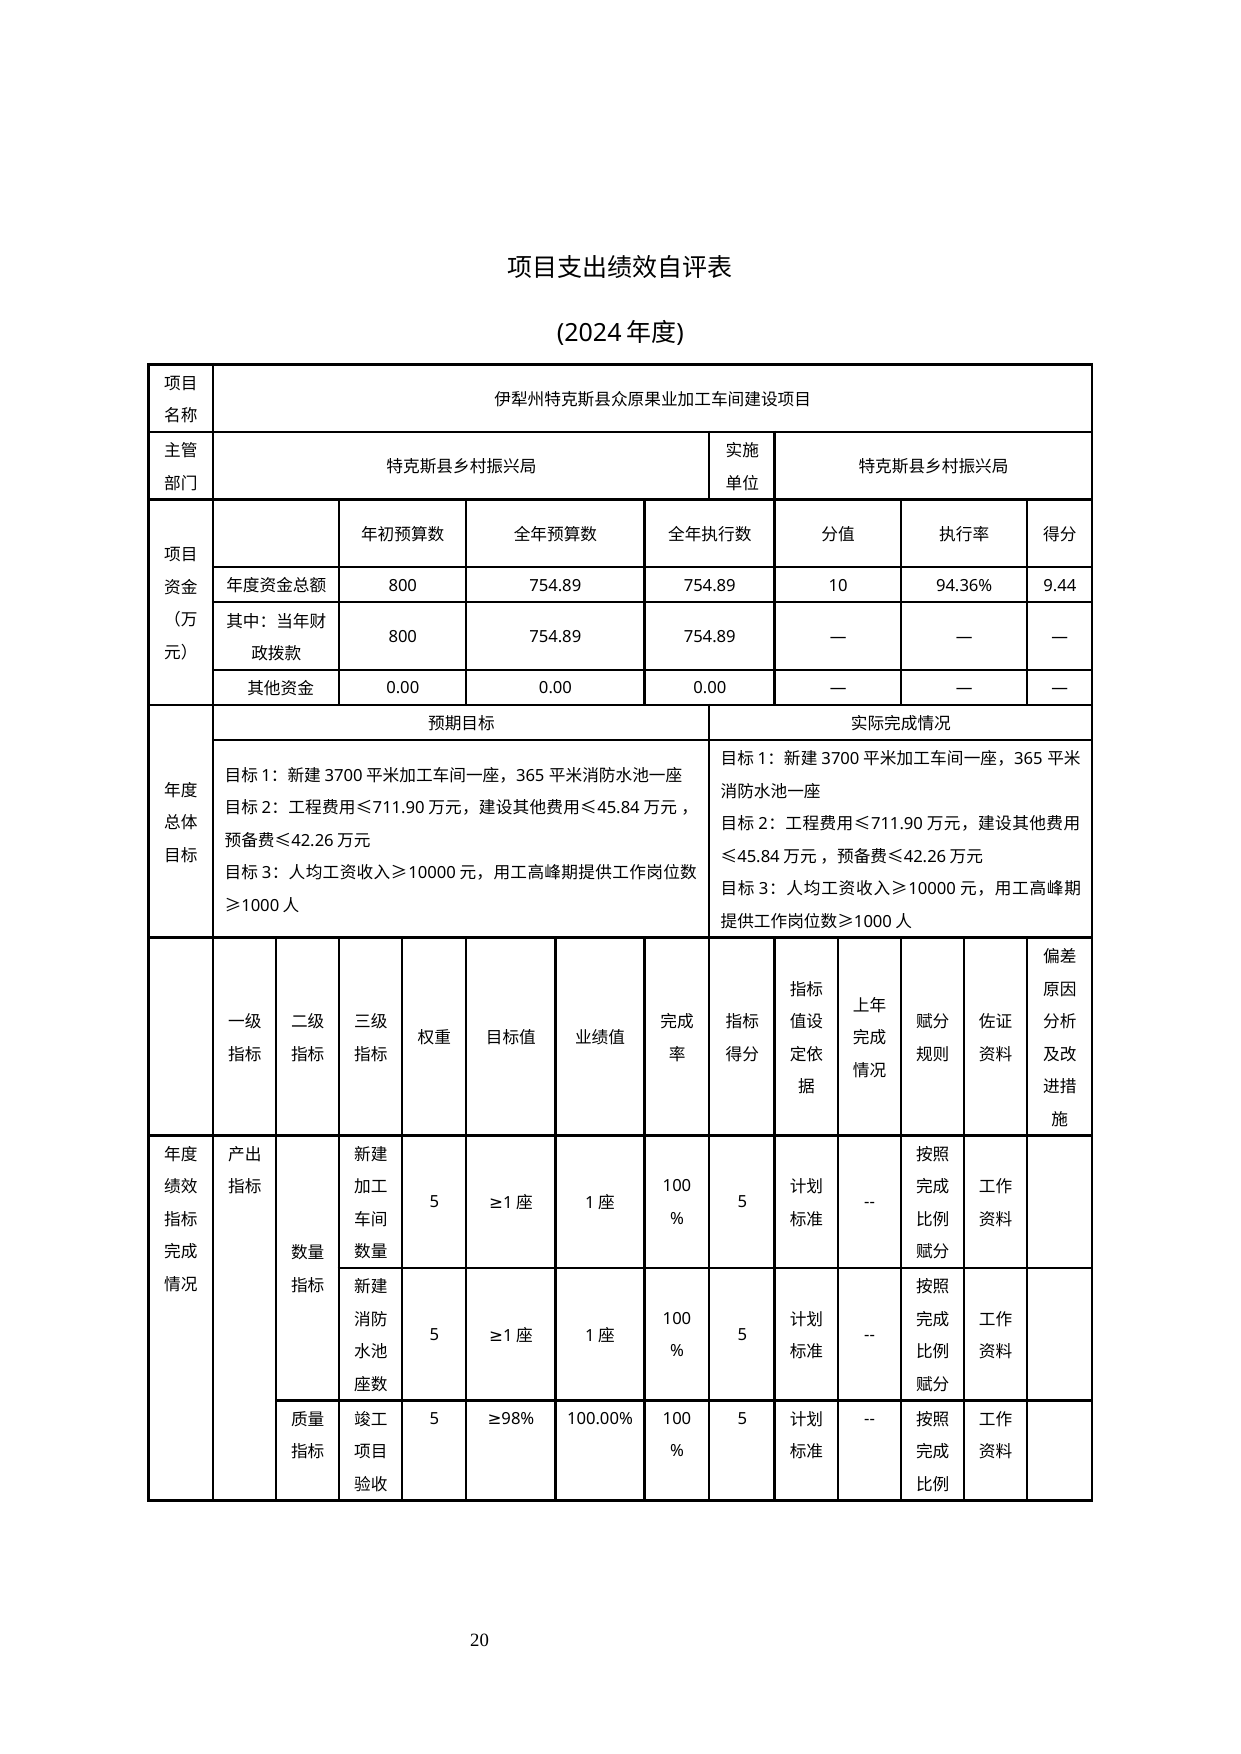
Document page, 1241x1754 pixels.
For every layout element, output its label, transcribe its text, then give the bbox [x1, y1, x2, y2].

table_cell — [902, 603, 1026, 668]
table_cell 按照完成比例赋分 [902, 1137, 963, 1266]
table_cell 100% [646, 1402, 708, 1499]
table_cell 5 [403, 1402, 465, 1499]
table_header 项目支出绩效自评表 [148, 233, 1092, 298]
table_cell 754.89 [467, 603, 643, 668]
table_cell 0.00 [340, 671, 465, 703]
table_cell 执行率 [902, 501, 1026, 566]
table_cell 工作资料 [965, 1269, 1026, 1399]
table_cell ≥1座 [467, 1269, 554, 1399]
table_cell 目标1：新建 3700平米加工车间一座，365 平米消防水池一座 目标2：工程费用≤711.90万元，建设其他费用≤45.84万元 ，预备费≤42.26万元 目标3：人均工资收入≥10000元，用工高峰期提供工作岗位数≥1000人 [710, 741, 1091, 936]
table_cell 二级指标 [277, 939, 338, 1134]
table_cell 100.00% [557, 1402, 643, 1499]
table_cell 754.89 [467, 568, 643, 601]
table_cell — [902, 671, 1026, 703]
table_cell 1座 [557, 1137, 643, 1266]
table_cell 全年执行数 [646, 501, 773, 566]
table_cell 年度总体目标 [150, 706, 212, 936]
table_cell [150, 939, 212, 1134]
table_cell 754.89 [646, 568, 773, 601]
table_cell 5 [710, 1402, 773, 1499]
table_cell 特克斯县乡村振兴局 [776, 433, 1091, 498]
table_cell 800 [340, 568, 465, 601]
table_cell -- [839, 1402, 900, 1499]
table_cell 竣工项目验收合格率 [340, 1402, 401, 1499]
table_cell 全年预算数 [467, 501, 643, 566]
table_cell [1028, 1402, 1091, 1499]
table_cell 佐证资料 [965, 939, 1026, 1134]
table_cell 指标得分 [710, 939, 773, 1134]
table_cell 100% [646, 1137, 708, 1266]
table_cell 1座 [557, 1269, 643, 1399]
table_cell 业绩值 [557, 939, 643, 1134]
table_cell 其中：当年财政拨款 [214, 603, 338, 668]
table_cell 目标1：新建 3700平米加工车间一座，365 平米消防水池一座 目标2：工程费用≤711.90万元，建设其他费用≤45.84万元 ，预备费≤42.26万元 目标3：人均工资收入≥10000元，用工高峰期提供工作岗位数≥1000人 [214, 741, 708, 936]
table_cell 目标值 [467, 939, 554, 1134]
table_cell 工作资料 [965, 1402, 1026, 1499]
table_cell -- [839, 1269, 900, 1399]
table_cell 一级指标 [214, 939, 275, 1134]
table_cell 5 [710, 1269, 773, 1399]
table_cell 预期目标 [214, 706, 708, 739]
table_cell 800 [340, 603, 465, 668]
table_cell 年度资金总额 [214, 568, 338, 601]
table_cell 计划标准 [776, 1137, 837, 1266]
table_cell ≥98% [467, 1402, 554, 1499]
table_cell 指标值设定依据 [776, 939, 837, 1134]
table_cell 实施单位 [710, 433, 773, 498]
table_cell 数量指标 [277, 1137, 338, 1399]
table_cell 按照完成比例赋分 [902, 1402, 963, 1499]
table_cell 工作资料 [965, 1137, 1026, 1266]
table_cell 0.00 [646, 671, 773, 703]
table_cell 特克斯县乡村振兴局 [214, 433, 708, 498]
table_cell 项目名称 [150, 366, 212, 431]
table_cell 项目资金（万元） [150, 501, 212, 703]
table_cell [214, 501, 338, 566]
table_cell 实际完成情况 [710, 706, 1091, 739]
table_cell 新建加工车间数量 [340, 1137, 401, 1266]
table_cell 完成率 [646, 939, 708, 1134]
table_cell 三级指标 [340, 939, 401, 1134]
table_cell 计划标准 [776, 1402, 837, 1499]
table_cell 赋分规则 [902, 939, 963, 1134]
table_cell (2024年度) [148, 298, 1092, 363]
table_cell 产出指标 [214, 1137, 275, 1499]
table_cell — [776, 671, 900, 703]
table_cell 其他资金 [214, 671, 338, 703]
table_cell 年初预算数 [340, 501, 465, 566]
table_cell 754.89 [646, 603, 773, 668]
table_cell 9.44 [1028, 568, 1091, 601]
table_cell 94.36% [902, 568, 1026, 601]
table_cell 主管部门 [150, 433, 212, 498]
table_cell 得分 [1028, 501, 1091, 566]
table_cell 5 [403, 1269, 465, 1399]
table_cell — [1028, 671, 1091, 703]
table_cell 0.00 [467, 671, 643, 703]
table_cell — [776, 603, 900, 668]
table_cell 5 [710, 1137, 773, 1266]
table_cell 计划标准 [776, 1269, 837, 1399]
table_cell 偏差原因分析及改进措施 [1028, 939, 1091, 1134]
table_cell 上年完成情况 [839, 939, 900, 1134]
table_cell ≥1座 [467, 1137, 554, 1266]
table_cell 5 [403, 1137, 465, 1266]
table_cell -- [839, 1137, 900, 1266]
table_cell 质量指标 [277, 1402, 338, 1499]
table_cell 权重 [403, 939, 465, 1134]
table_cell [1028, 1269, 1091, 1399]
table_cell 100% [646, 1269, 708, 1399]
table_cell 新建消防水池座数 [340, 1269, 401, 1399]
table_cell 分值 [776, 501, 900, 566]
table_cell 10 [776, 568, 900, 601]
table_cell 年度绩效指标完成情况 [150, 1137, 212, 1499]
table_cell — [1028, 603, 1091, 668]
table_cell 伊犁州特克斯县众原果业加工车间建设项目 [214, 366, 1091, 431]
table_cell 按照完成比例赋分 [902, 1269, 963, 1399]
table_cell [1028, 1137, 1091, 1266]
